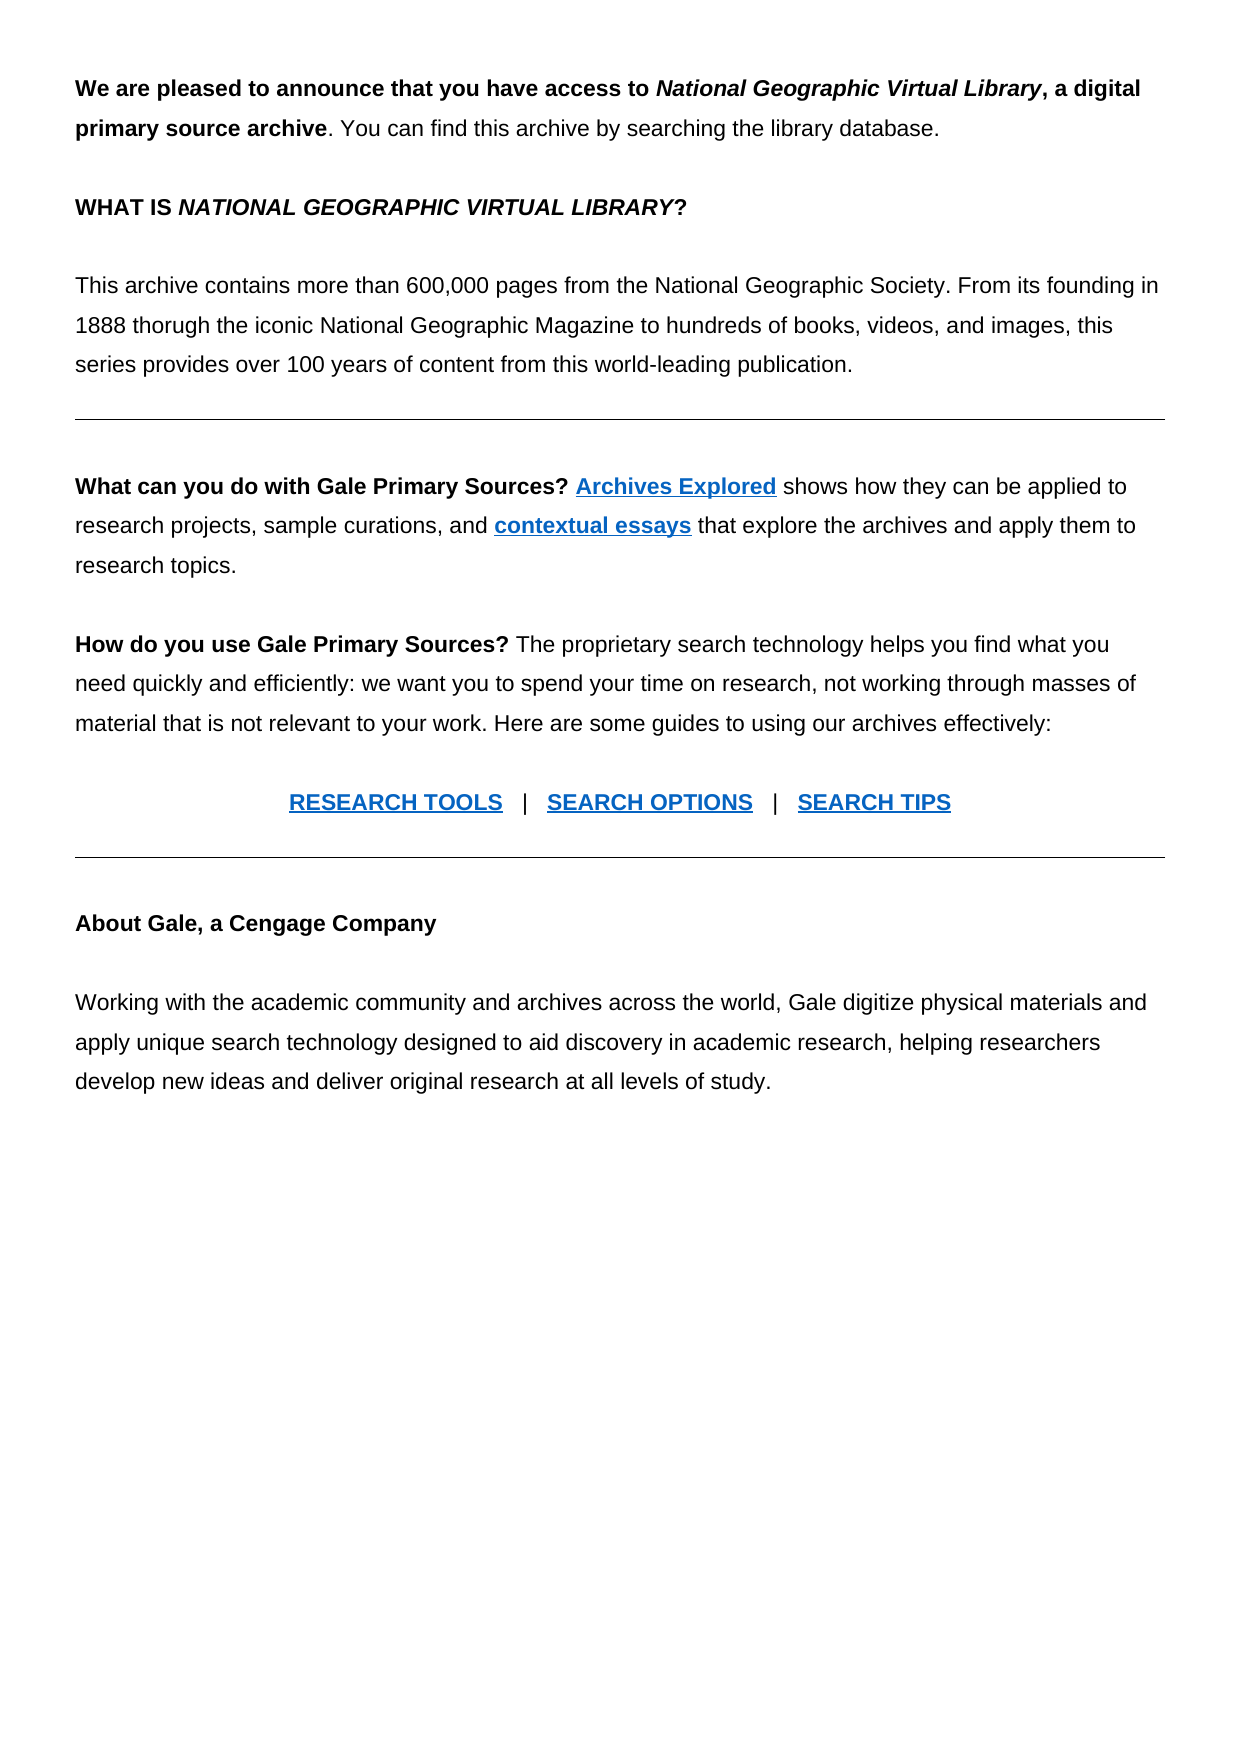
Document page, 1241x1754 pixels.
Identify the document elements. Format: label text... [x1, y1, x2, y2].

text This archive contains more than 600,000 pages from the National Geographic Society. From its founding in 1888 thorugh the iconic National Geographic Magazine to hundreds of books, videos, and images, this series provides over 100 years of content from this world-leading publication. [75, 272, 1165, 378]
text WHAT IS NATIONAL GEOGRAPHIC VIRTUAL LIBRARY? [75, 193, 1165, 220]
text We are pleased to announce that you have access to National Geographic Virtual Library, a digital primary source archive. You can find this archive by searching the library database. [75, 75, 1165, 141]
text How do you use Gale Primary Sources? The proprietary search technology helps you find what you need quickly and efficiently: we want you to spend your time on research, not working through masses of material that is not relevant to your work. Here are some guides to using our archives effectively: [75, 631, 1165, 736]
text About Gale, a Cengage Company [75, 910, 1165, 937]
text Working with the academic community and archives across the world, Gale digitize physical materials and apply unique search technology designed to aid discovery in academic research, helping researchers develop new ideas and deliver original research at all levels of study. [75, 989, 1165, 1094]
text RESEARCH TOOLS | SEARCH OPTIONS | SEARCH TIPS [75, 789, 1165, 815]
text What can you do with Gale Primary Sources? Archives Explored shows how they can be applied to research projects, sample curations, and contextual essays that explore the archives and apply them to research topics. [75, 473, 1165, 578]
